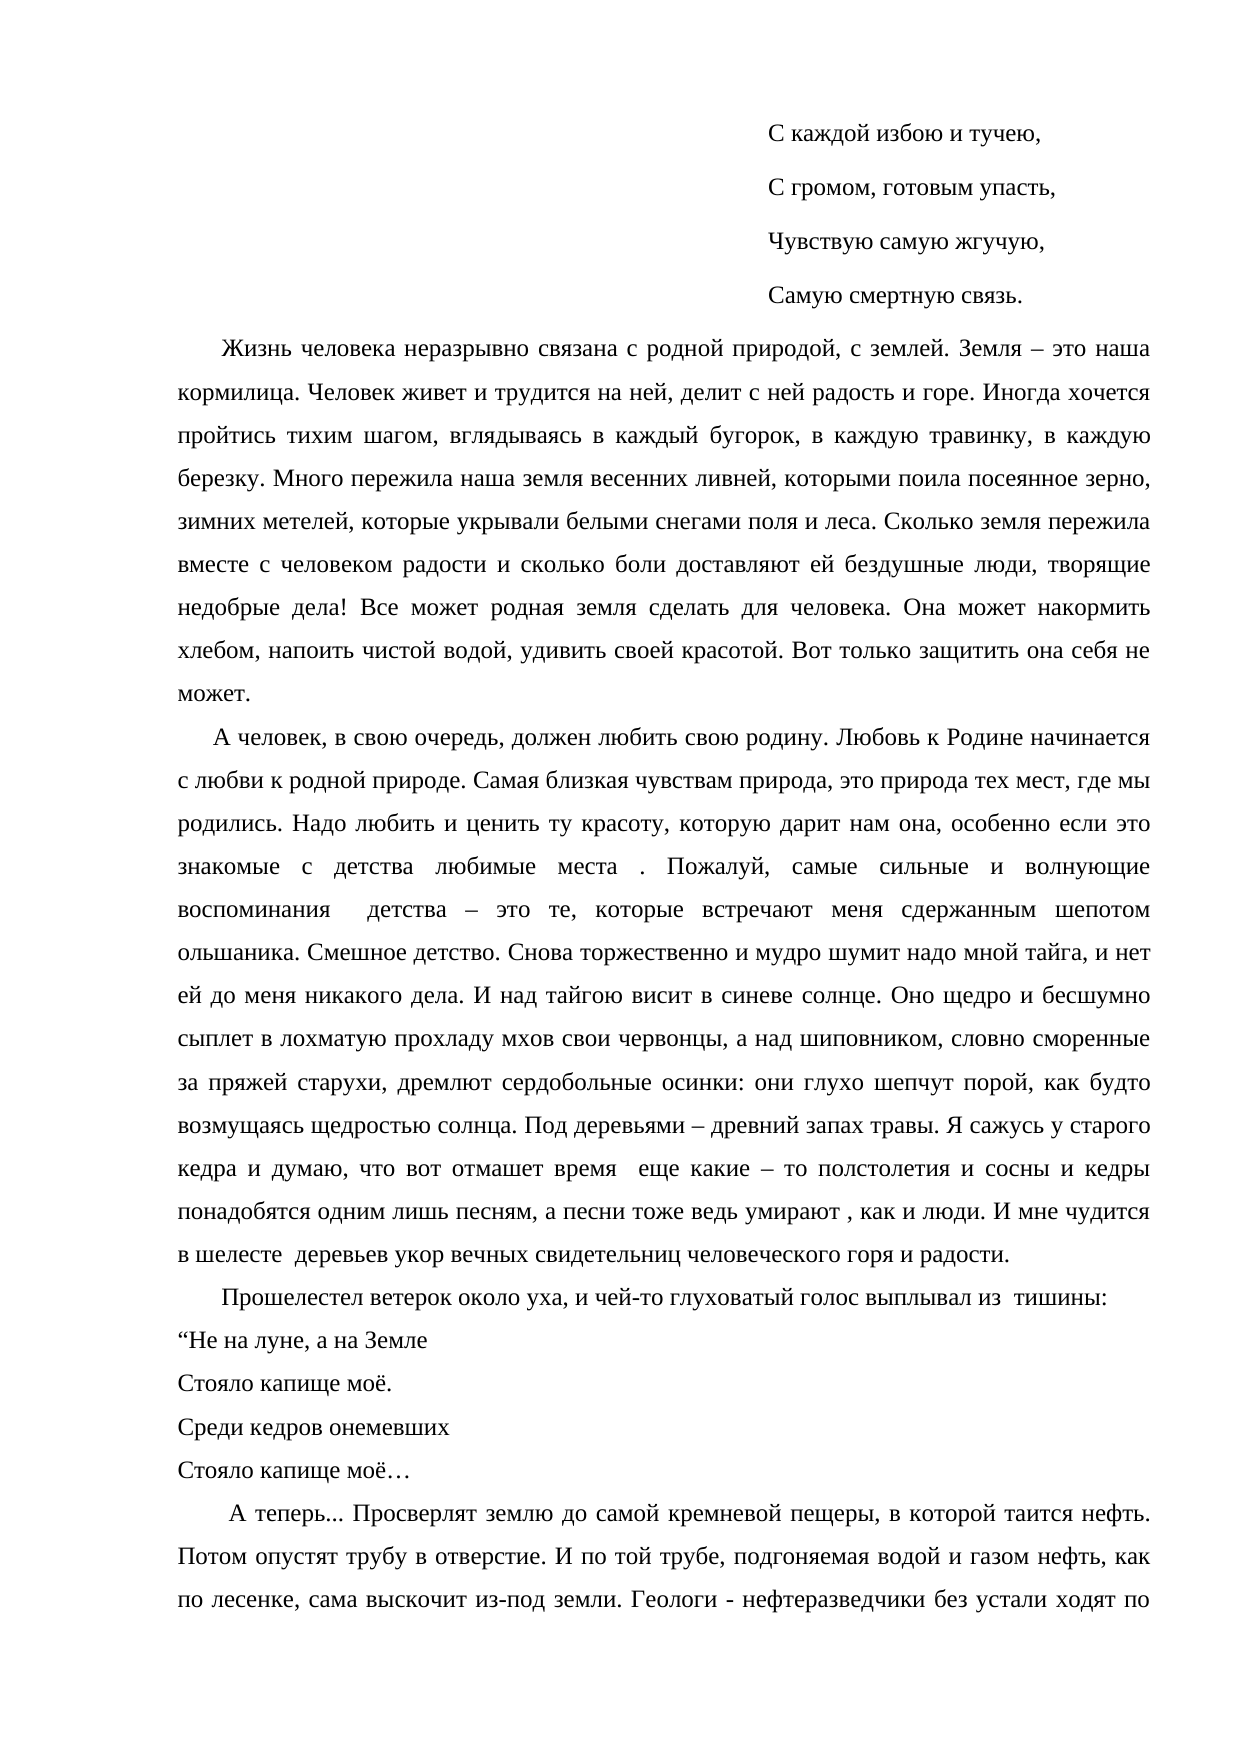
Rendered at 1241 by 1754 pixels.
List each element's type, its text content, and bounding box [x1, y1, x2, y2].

text Стояло капище моё. [177, 1368, 1152, 1397]
text Прошелестел ветерок около уха, и чей-то глуховатый голос выплывал из тишины: [177, 1282, 1152, 1311]
text Стояло капище моё… [177, 1455, 1152, 1483]
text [177, 1498, 1152, 1613]
text Среди кедров онемевших [177, 1412, 1152, 1440]
text “Не на луне, а на Земле [177, 1325, 1152, 1354]
text Чувствую самую жгучую, [768, 226, 1152, 254]
text С каждой избою и тучею, [768, 118, 1152, 147]
text А человек, в свою очередь, должен любить свою родину. Любовь к Родине начинается с любви к родной природе. Самая близкая чувствам природа, это природа тех мест, где мы родились. Надо любить и ценить ту красоту, которую дарит нам она, особенно если это знакомые с детства любимые места . Пожалуй, самые сильные и волнующие воспоминания детства – это те, которые встречают меня сдержанным шепотом ольшаника. Смешное детство. Снова торжественно и мудро шумит надо мной тайга, и нет ей до меня никакого дела. И над тайгою висит в синеве солнце. Оно щедро и бесшумно сыплет в лохматую прохладу мхов свои червонцы, а над шиповником, словно сморенные за пряжей старухи, дремлют сердобольные осинки: они глухо шепчут порой, как будто возмущаясь щедростью солнца. Под деревьями – древний запах травы. Я сажусь у старого кедра и думаю, что вот отмашет время еще какие – то полстолетия и сосны и кедры понадобятся одним лишь песням, а песни тоже ведь умирают , как и люди. И мне чудится в шелесте деревьев укор вечных свидетельниц человеческого горя и радости. [177, 722, 1152, 1268]
text Самую смертную связь. [768, 280, 1152, 308]
text С громом, готовым упасть, [768, 172, 1152, 201]
text Жизнь человека неразрывно связана с родной природой, с землей. Земля – это наша кормилица. Человек живет и трудится на ней, делит с ней радость и горе. Иногда хочется пройтись тихим шагом, вглядываясь в каждый бугорок, в каждую травинку, в каждую березку. Много пережила наша земля весенних ливней, которыми поила посеянное зерно, зимних метелей, которые укрывали белыми снегами поля и леса. Сколько земля пережила вместе с человеком радости и сколько боли доставляют ей бездушные люди, творящие недобрые дела! Все может родная земля сделать для человека. Она может накормить хлебом, напоить чистой водой, удивить своей красотой. Вот только защитить она себя не может. [177, 333, 1152, 707]
